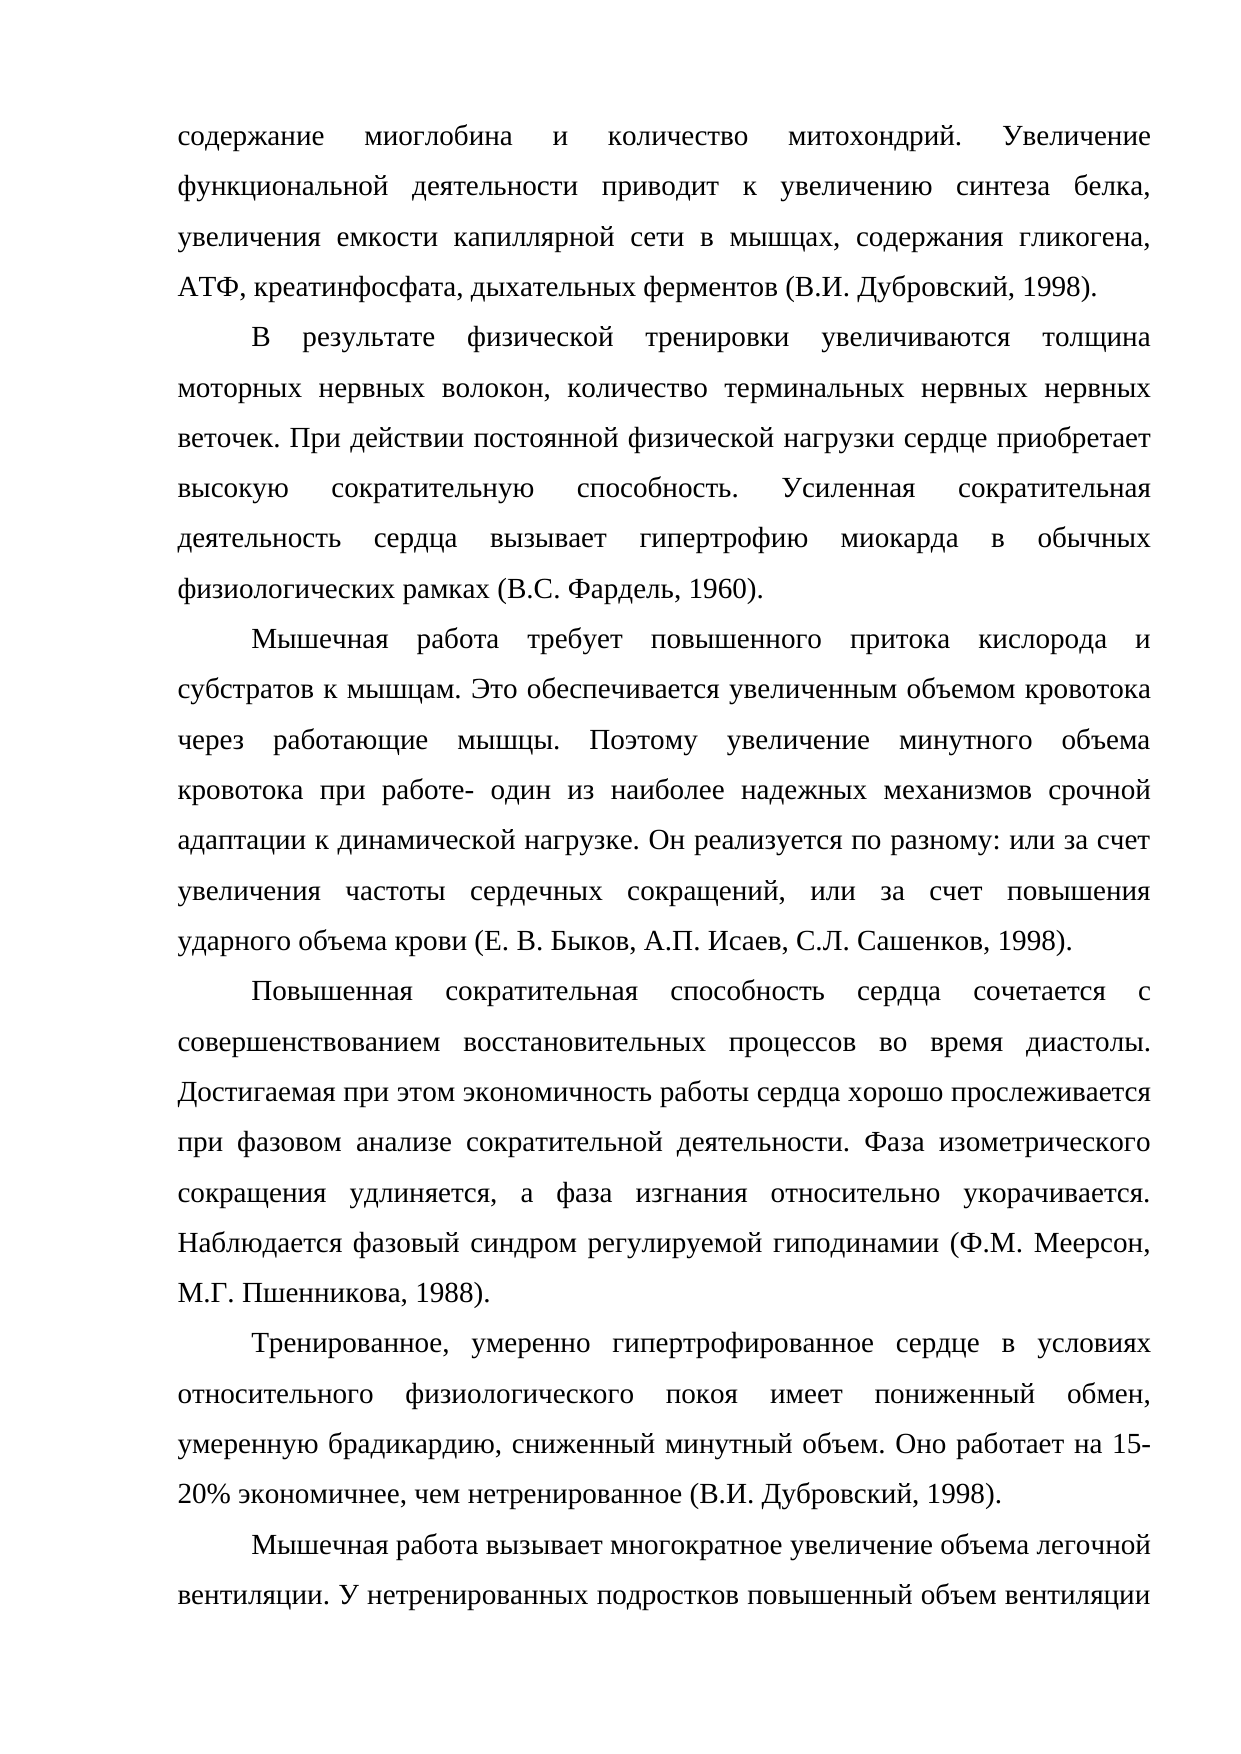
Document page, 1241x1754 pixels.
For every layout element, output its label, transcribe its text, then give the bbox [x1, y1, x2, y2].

text Повышенная сократительная способность сердца сочетается с совершенствованием восстановительных процессов во время диастолы. Достигаемая при этом экономичность работы сердца хорошо прослеживается при фазовом анализе сократительной деятельности. Фаза изометрического сокращения удлиняется, а фаза изгнания относительно укорачивается. Наблюдается фазовый синдром регулируемой гиподинамии (Ф.М. Меерсон, М.Г. Пшенникова, 1988). [177, 973, 1152, 1309]
text Тренированное, умеренно гипертрофированное сердце в условиях относительного физиологического покоя имеет пониженный обмен, умеренную брадикардию, сниженный минутный объем. Оно работает на 15-20% экономичнее, чем нетренированное (В.И. Дубровский, 1998). [177, 1326, 1152, 1510]
text Мышечная работа требует повышенного притока кислорода и субстратов к мышцам. Это обеспечивается увеличенным объемом кровотока через работающие мышцы. Поэтому увеличение минутного объема кровотока при работе- один из наиболее надежных механизмов срочной адаптации к динамической нагрузке. Он реализуется по разному: или за счет увеличения частоты сердечных сокращений, или за счет повышения ударного объема крови (Е. В. Быков, А.П. Исаев, С.Л. Сашенков, 1998). [177, 621, 1152, 957]
text В результате физической тренировки увеличиваются толщина моторных нервных волокон, количество терминальных нервных нервных веточек. При действии постоянной физической нагрузки сердце приобретает высокую сократительную способность. Усиленная сократительная деятельность сердца вызывает гипертрофию миокарда в обычных физиологических рамках (В.С. Фардель, 1960). [177, 319, 1152, 604]
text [177, 118, 1152, 303]
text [177, 1527, 1152, 1611]
